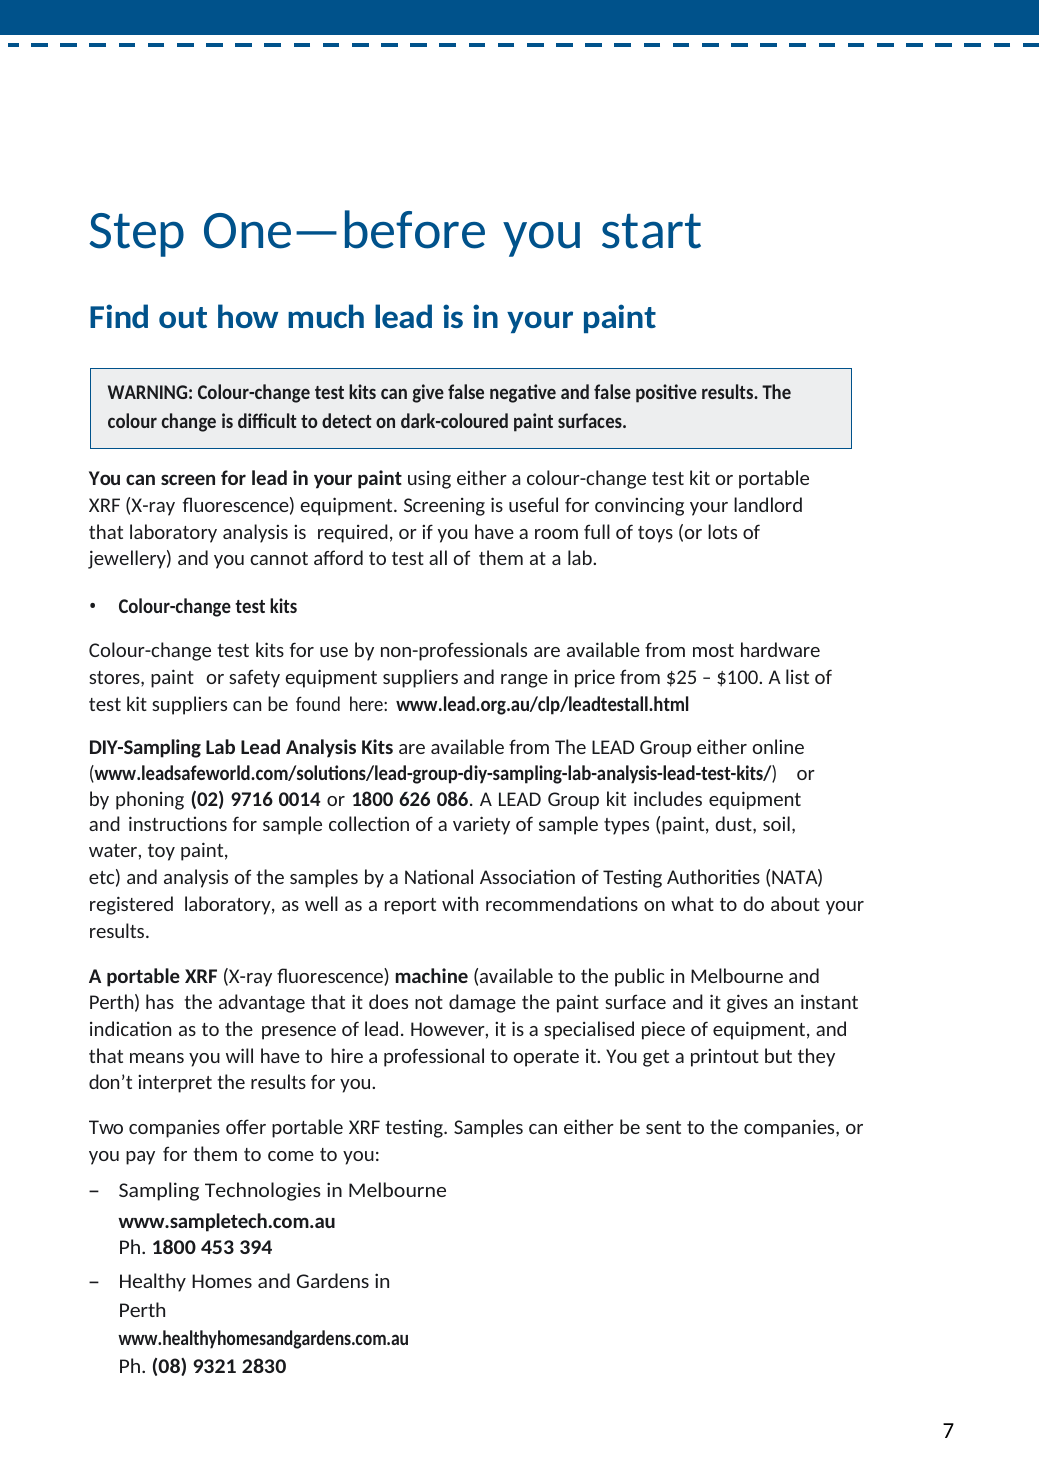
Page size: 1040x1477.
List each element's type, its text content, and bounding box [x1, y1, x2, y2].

text Two companies offer portable XRF testing. Samples can either be sent to the companies, or you pay for them to come to you: [89, 1114, 876, 1167]
text DIY-Sampling Lab Lead Analysis Kits are available from The LEAD Group either online (www.leadsafeworld.com/solutions/lead-group-diy-sampling-lab-analysis-lead-test-kits/) or by phoning (02) 9716 0014 or 1800 626 086. A LEAD Group kit includes equipment and instructions for sample collection of a variety of sample types (paint, dust, soil, water, toy paint, [89, 734, 839, 862]
text You can screen for lead in your paint using either a colour-change test kit or portable XRF (X-ray fluorescence) equipment. Screening is useful for convincing your landlord that laboratory analysis is required, or if you have a room full of toys (or lots of jewellery) and you cannot afford to test all of them at a lab. [89, 466, 843, 571]
list Healthy Homes and Gardens in Perth www.healthyhomesandgardens.com.au Ph. (08) 9321 2830 [89, 1266, 432, 1378]
text Ph. 1800 453 394 [118, 1234, 964, 1260]
text etc) and analysis of the samples by a National Association of Testing Authorities (NATA) registered laboratory, as well as a report with recommendations on what to do about your results. [89, 864, 876, 943]
subtitle Colour-change test kits [89, 591, 964, 619]
subtitle www.sampletech.com.au [118, 1208, 964, 1234]
text Find out how much lead is in your paint [89, 296, 964, 337]
text A portable XRF (X-ray fluorescence) machine (available to the public in Melbourne and Perth) has the advantage that it does not damage the paint surface and it gives an instant indication as to the presence of lead. However, it is a specialised piece of equipment, and that means you will have to hire a professional to operate it. You get a printout but they don’t interpret the results for you. [89, 963, 874, 1095]
text Colour-change test kits for use by non-professionals are available from most hardware stores, paint or safety equipment suppliers and range in price from $25 – $100. A list of test kit suppliers can be found here: www.lead.org.au/clp/leadtestall.html [89, 637, 868, 717]
text Step One—before you start [89, 196, 964, 262]
list Sampling Technologies in Melbourne [89, 1175, 964, 1203]
